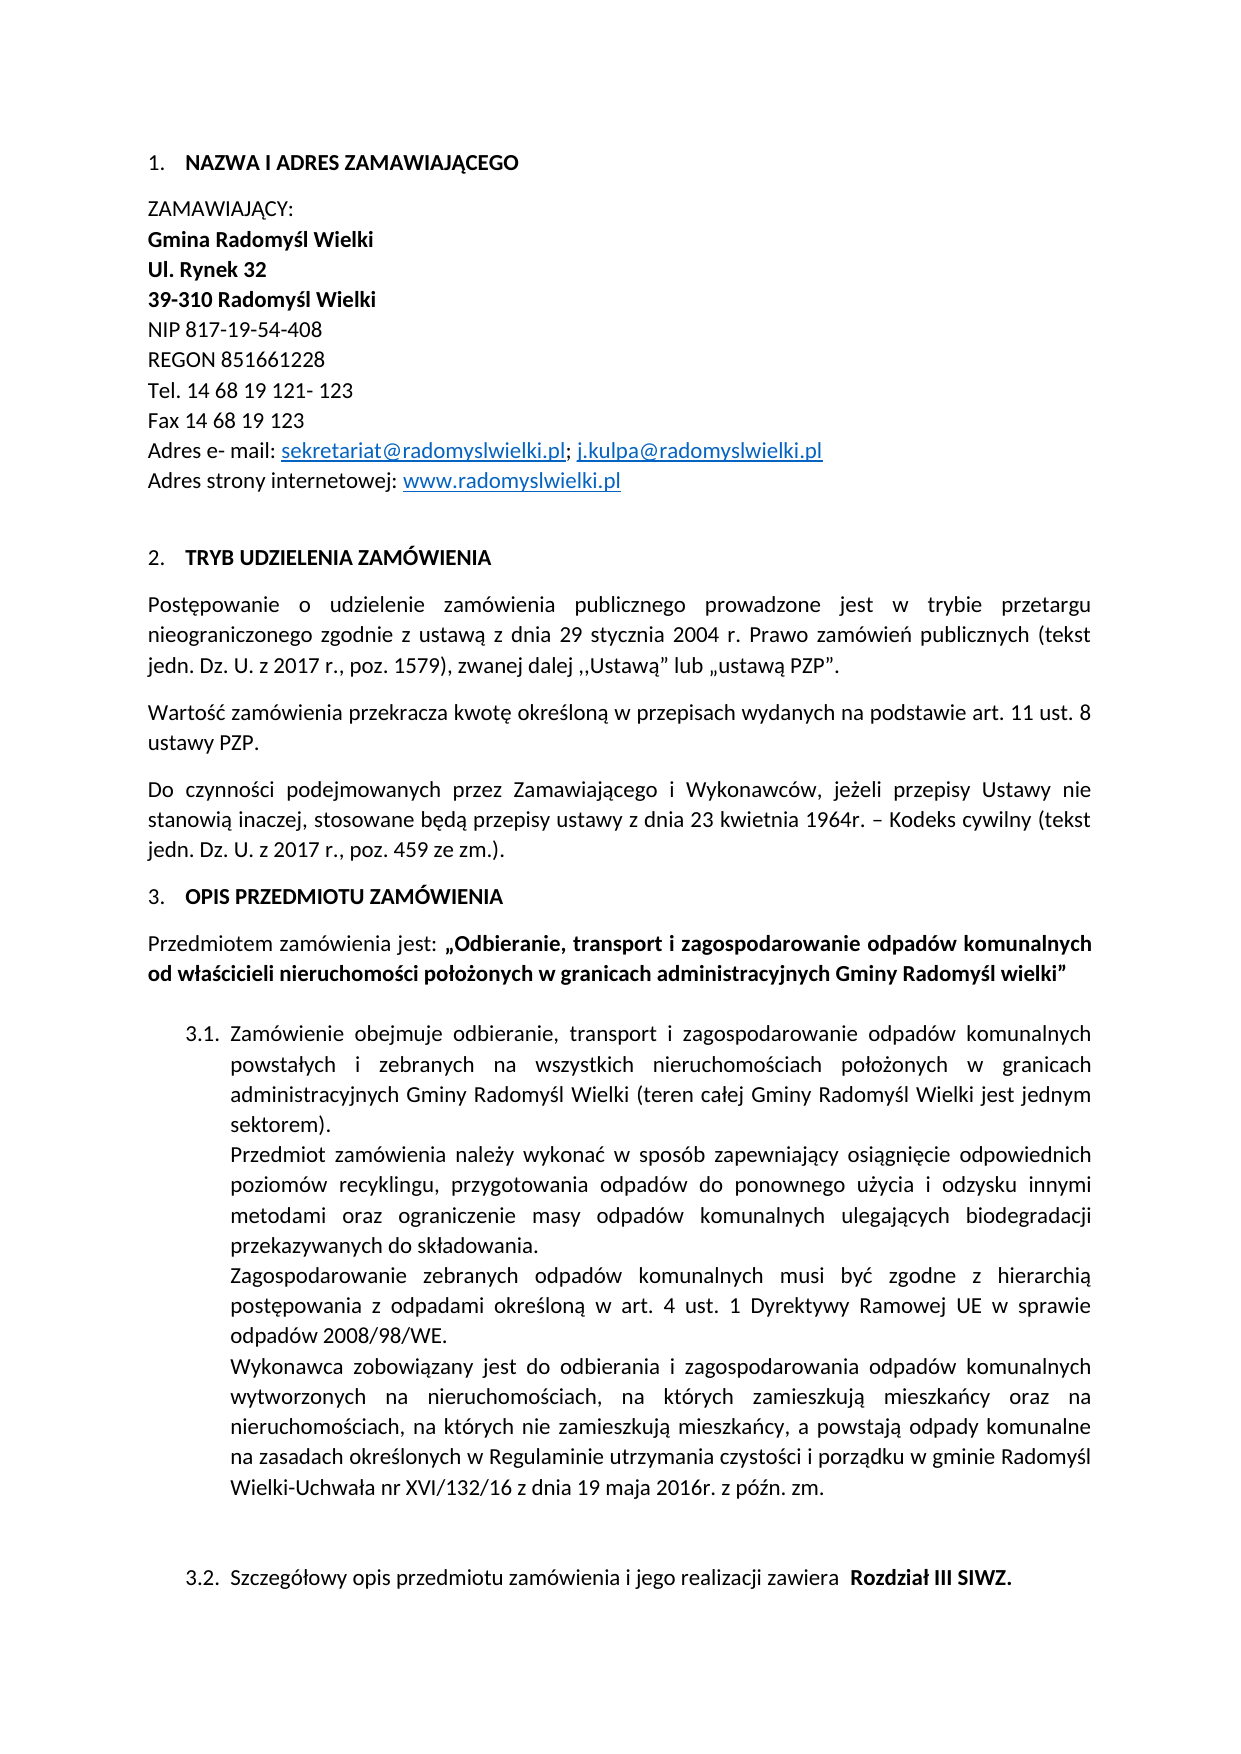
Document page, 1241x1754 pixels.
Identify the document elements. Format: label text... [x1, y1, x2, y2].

text Ul. Rynek 32 [148, 255, 1093, 283]
text Adres e- mail: sekretariat@radomyslwielki.pl; j.kulpa@radomyslwielki.pl [148, 436, 1093, 464]
list NAZWA I ADRES ZAMAWIAJĄCEGO [148, 148, 1093, 176]
list Szczegółowy opis przedmiotu zamówienia i jego realizacji zawiera Rozdział III SIWZ. [185, 1563, 1093, 1591]
text Zagospodarowanie zebranych odpadów komunalnych musi być zgodne z hierarchią postępowania z odpadami określoną w art. 4 ust. 1 Dyrektywy Ramowej UE w sprawie odpadów 2008/98/WE. [230, 1261, 1093, 1349]
list Zamówienie obejmuje odbieranie, transport i zagospodarowanie odpadów komunalnych powstałych i zebranych na wszystkich nieruchomościach położonych w granicach administracyjnych Gminy Radomyśl Wielki (teren całej Gminy Radomyśl Wielki jest jednym sektorem). [185, 1019, 1093, 1138]
list TRYB UDZIELENIA ZAMÓWIENIA [148, 543, 1093, 571]
text Adres strony internetowej: www.radomyslwielki.pl [148, 466, 1093, 494]
text Gmina Radomyśl Wielki [148, 225, 1093, 253]
text Wykonawca zobowiązany jest do odbierania i zagospodarowania odpadów komunalnych wytworzonych na nieruchomościach, na których zamieszkują mieszkańcy oraz na nieruchomościach, na których nie zamieszkują mieszkańcy, a powstają odpady komunalne na zasadach określonych w Regulaminie utrzymania czystości i porządku w gminie Radomyśl Wielki-Uchwała nr XVI/132/16 z dnia 19 maja 2016r. z późn. zm. [230, 1352, 1093, 1501]
text Wartość zamówienia przekracza kwotę określoną w przepisach wydanych na podstawie art. 11 ust. 8 ustawy PZP. [148, 698, 1093, 756]
text Postępowanie o udzielenie zamówienia publicznego prowadzone jest w trybie przetargu nieograniczonego zgodnie z ustawą z dnia 29 stycznia 2004 r. Prawo zamówień publicznych (tekst jedn. Dz. U. z 2017 r., poz. 1579), zwanej dalej ,,Ustawą” lub „ustawą PZP”. [148, 590, 1093, 679]
text NIP 817-19-54-408 [148, 315, 1093, 343]
text Tel. 14 68 19 121- 123 [148, 376, 1093, 404]
text 39-310 Radomyśl Wielki [148, 285, 1093, 313]
text Przedmiotem zamówienia jest: „Odbieranie, transport i zagospodarowanie odpadów komunalnych od właścicieli nieruchomości położonych w granicach administracyjnych Gminy Radomyśl wielki” [148, 929, 1093, 987]
text ZAMAWIAJĄCY: [148, 194, 1093, 222]
text Przedmiot zamówienia należy wykonać w sposób zapewniający osiągnięcie odpowiednich poziomów recyklingu, przygotowania odpadów do ponownego użycia i odzysku innymi metodami oraz ograniczenie masy odpadów komunalnych ulegających biodegradacji przekazywanych do składowania. [230, 1140, 1093, 1259]
text REGON 851661228 [148, 346, 1093, 373]
text Fax 14 68 19 123 [148, 406, 1093, 434]
list OPIS PRZEDMIOTU ZAMÓWIENIA [148, 882, 1093, 910]
text Do czynności podejmowanych przez Zamawiającego i Wykonawców, jeżeli przepisy Ustawy nie stanowią inaczej, stosowane będą przepisy ustawy z dnia 23 kwietnia 1964r. – Kodeks cywilny (tekst jedn. Dz. U. z 2017 r., poz. 459 ze zm.). [148, 775, 1093, 863]
